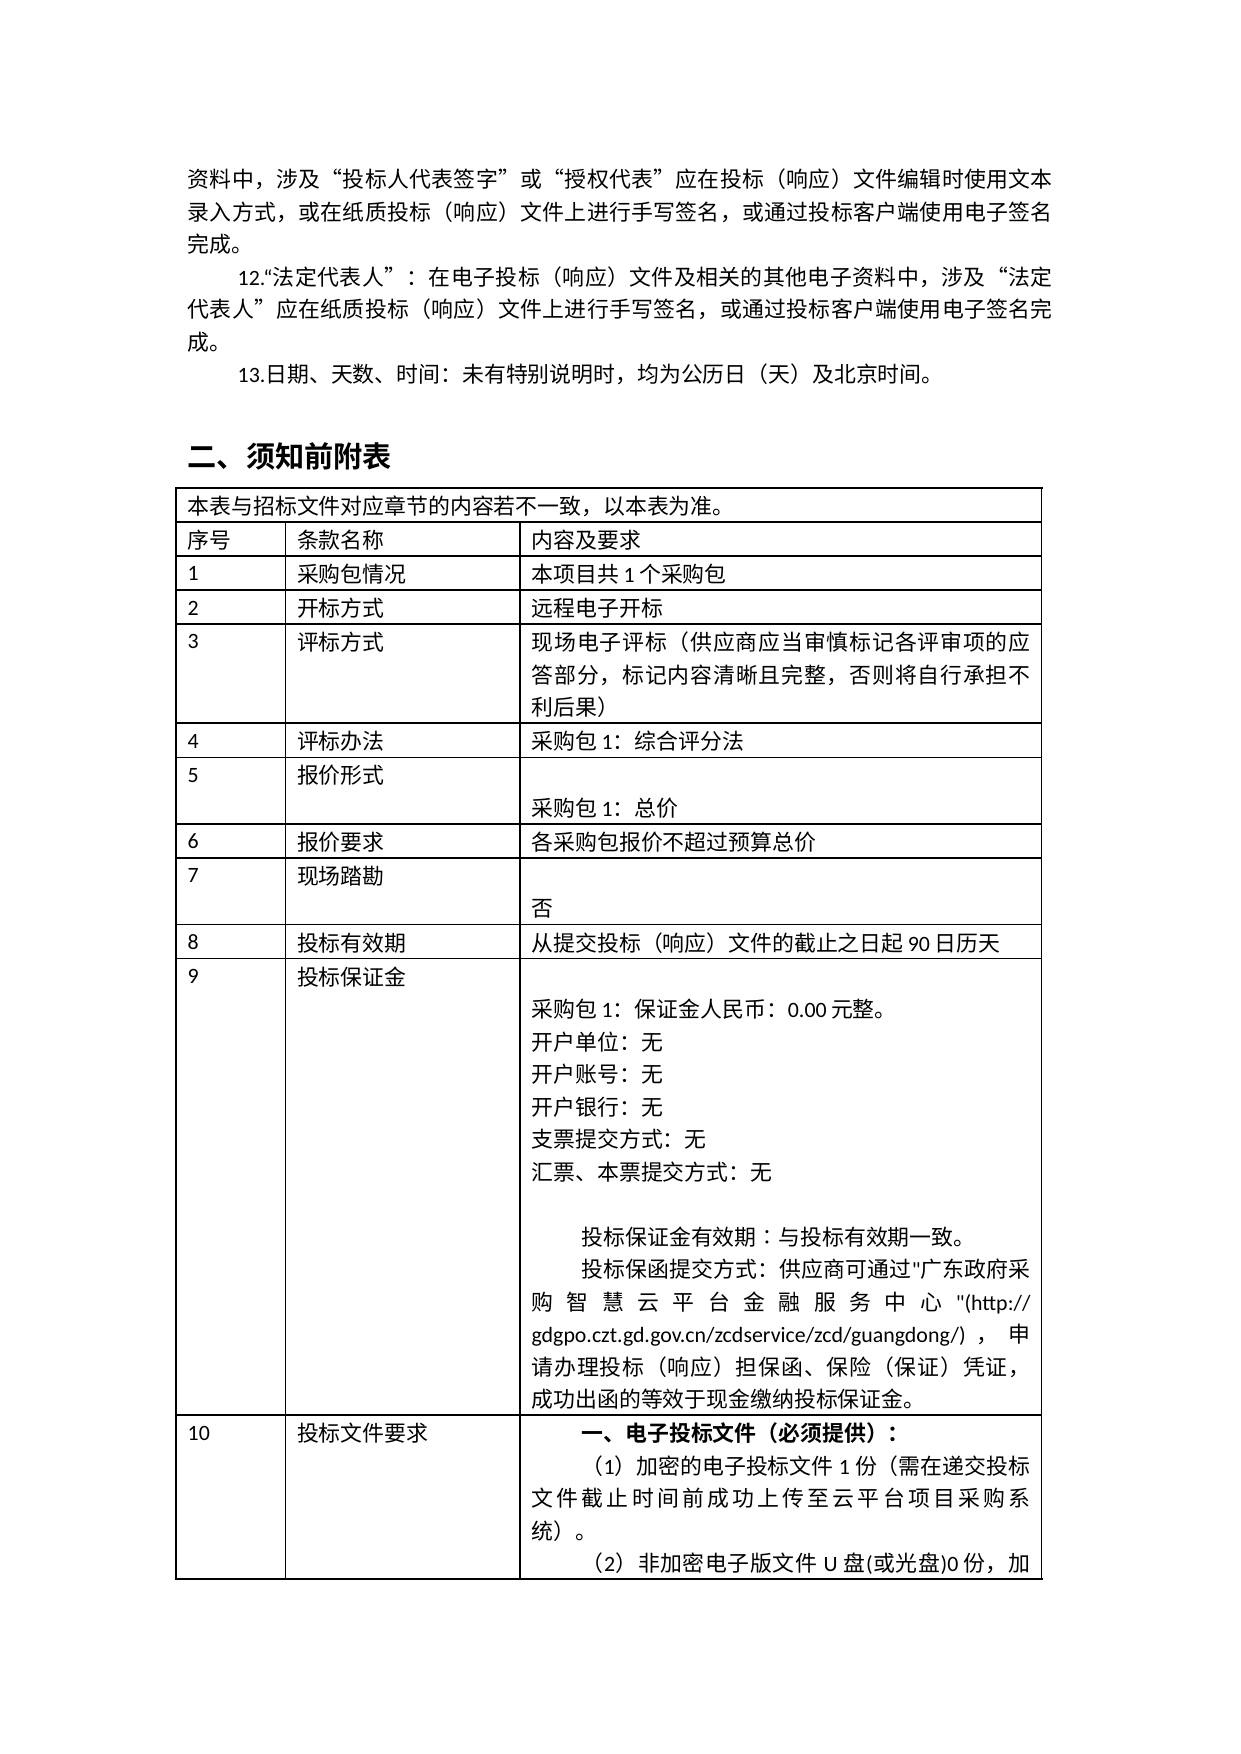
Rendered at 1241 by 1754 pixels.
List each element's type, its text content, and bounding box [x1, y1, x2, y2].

table_cell 8 [177, 925, 285, 958]
table_cell 报价形式 [286, 758, 519, 823]
table_header 本表与招标文件对应章节的内容若不一致，以本表为准。 [177, 489, 1041, 521]
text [187, 162, 1053, 259]
table_cell 采购包1：综合评分法 [521, 724, 1041, 756]
table_cell 内容及要求 [521, 523, 1041, 555]
table_cell 3 [177, 625, 285, 722]
table_cell 5 [177, 758, 285, 823]
table_cell 远程电子开标 [521, 591, 1041, 623]
table_cell 7 [177, 859, 285, 923]
table_cell 投标保证金 [286, 959, 519, 1414]
table_cell 2 [177, 591, 285, 623]
table_cell 开标方式 [286, 591, 519, 623]
table_cell 评标办法 [286, 724, 519, 756]
table_cell 各采购包报价不超过预算总价 [521, 825, 1041, 857]
text 二、须知前附表 [187, 422, 1053, 487]
table_cell 本项目共1个采购包 [521, 557, 1041, 589]
table_cell 投标文件要求 [286, 1416, 519, 1578]
table_cell 现场电子评标（供应商应当审慎标记各评审项的应答部分，标记内容清晰且完整，否则将自行承担不利后果） [521, 625, 1041, 722]
table_cell 10 [177, 1416, 285, 1578]
text 13.日期、天数、时间：未有特别说明时，均为公历日（天）及北京时间。 [187, 357, 1053, 389]
table_cell 序号 [177, 523, 285, 555]
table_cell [521, 1416, 1041, 1578]
table_cell 现场踏勘 [286, 859, 519, 923]
table_cell 评标方式 [286, 625, 519, 722]
table_cell 1 [177, 557, 285, 589]
text 12.“法定代表人”：在电子投标（响应）文件及相关的其他电子资料中，涉及“法定代表人”应在纸质投标（响应）文件上进行手写签名，或通过投标客户端使用电子签名完成。 [187, 259, 1053, 357]
table_cell 采购包情况 [286, 557, 519, 589]
table_cell 4 [177, 724, 285, 756]
table_cell 投标有效期 [286, 925, 519, 958]
table_cell 报价要求 [286, 825, 519, 857]
table_cell 否 [521, 859, 1041, 923]
table_cell 从提交投标（响应）文件的截止之日起90日历天 [521, 925, 1041, 958]
table_cell 6 [177, 825, 285, 857]
table_cell 采购包1：总价 [521, 758, 1041, 823]
table_cell 条款名称 [286, 523, 519, 555]
table_cell 采购包1：保证金人民币：0.00元整。 开户单位：无 开户账号：无 开户银行：无 支票提交方式：无 汇票、本票提交方式：无 投标保证金有效期∶与投标有效期一致。 投标保函提交方式：供应商可通过"广东政府采购智慧云平台金融服务中心"(http://gdgpo.czt.gd.gov.cn/zcdservice/zcd/guangdong/)，申请办理投标（响应）担保函、保险（保证）凭证，成功出函的等效于现金缴纳投标保证金。 [521, 959, 1041, 1414]
table_cell 9 [177, 959, 285, 1414]
